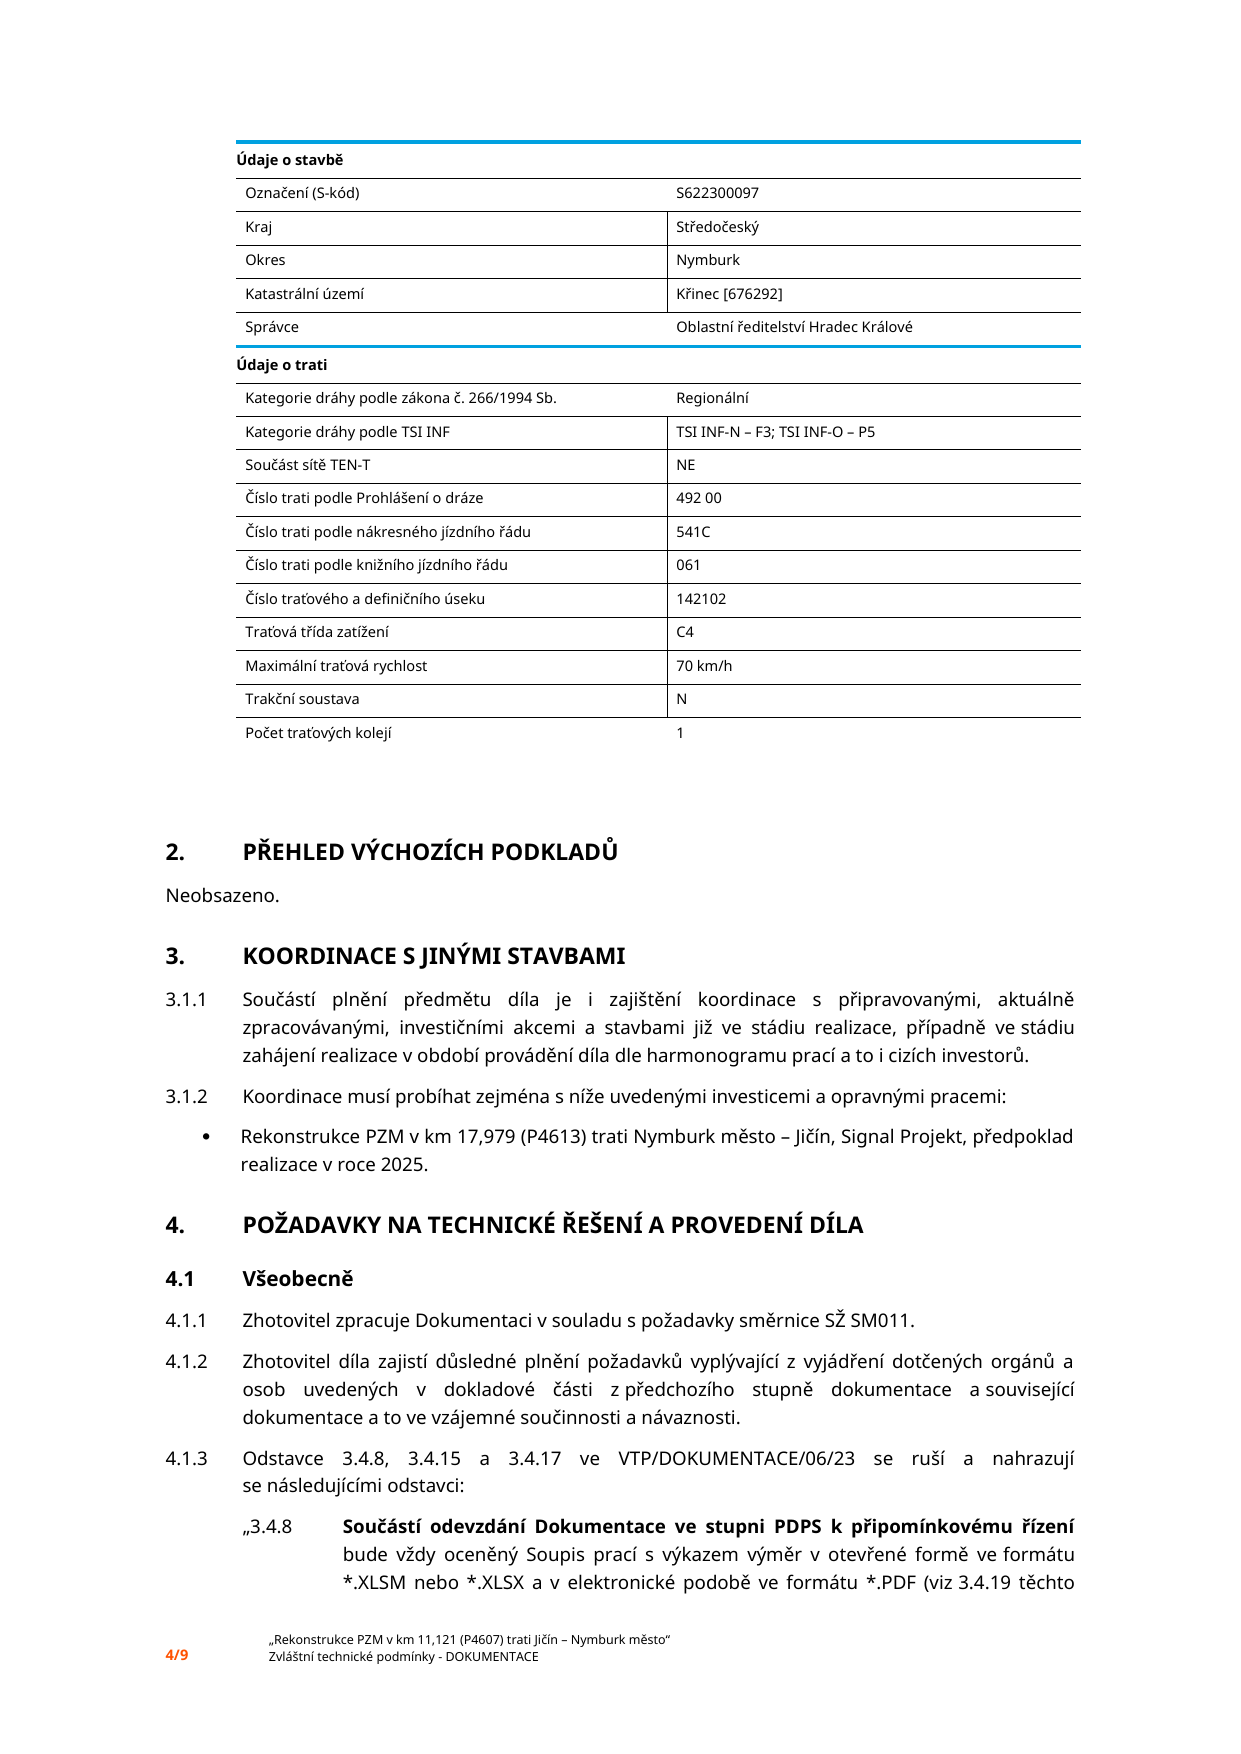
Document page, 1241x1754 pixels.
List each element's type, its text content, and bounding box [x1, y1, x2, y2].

table_cell Okres [236, 246, 667, 278]
list Rekonstrukce PZM v km 17,979 (P4613) trati Nymburk město – Jičín, Signal Projekt, předpoklad realizace v roce 2025. [203, 1123, 1075, 1177]
table_cell Číslo trati podle nákresného jízdního řádu [236, 517, 667, 550]
text PŘEHLED VÝCHOZÍCH PODKLADŮ [165, 836, 1075, 867]
table_header Označení (S-kód) [236, 179, 667, 211]
text Údaje o stavbě [236, 144, 1081, 169]
table_cell N [668, 685, 1081, 717]
table_cell 142102 [668, 584, 1081, 617]
table_cell Maximální traťová rychlost [236, 651, 667, 683]
table_cell 1 [668, 718, 1081, 750]
text Všeobecně [165, 1264, 1075, 1292]
table_cell Oblastní ředitelství Hradec Králové [668, 313, 1081, 345]
table_cell 061 [668, 551, 1081, 583]
text Zhotovitel zpracuje Dokumentaci v souladu s požadavky směrnice SŽ SM011. [165, 1308, 1075, 1333]
text POŽADAVKY NA TECHNICKÉ ŘEŠENÍ A PROVEDENÍ DÍLA [165, 1209, 1075, 1240]
table_cell Nymburk [668, 246, 1081, 278]
table_cell 70 km/h [668, 651, 1081, 683]
table_cell Počet traťových kolejí [236, 718, 667, 750]
table_header Regionální [668, 384, 1081, 416]
table_cell Trakční soustava [236, 685, 667, 717]
text Neobsazeno. [165, 882, 1075, 908]
table_cell NE [668, 450, 1081, 483]
text Součástí plnění předmětu díla je i zajištění koordinace s připravovanými, aktuálně zpracovávanými, investičními akcemi a stavbami již ve stádiu realizace, případně ve stádiu zahájení realizace v období provádění díla dle harmonogramu prací a to i cizích investorů. [165, 986, 1075, 1068]
table_cell Správce [236, 313, 667, 345]
table_cell TSI INF-N – F3; TSI INF-O – P5 [668, 417, 1081, 449]
table_cell 541C [668, 517, 1081, 550]
text KOORDINACE S JINÝMI STAVBAMI [165, 939, 1075, 971]
text Odstavce 3.4.8, 3.4.15 a 3.4.17 ve VTP/DOKUMENTACE/06/23 se ruší a nahrazují se následujícími odstavci: [165, 1445, 1075, 1498]
table_cell Kraj [236, 212, 667, 245]
text Koordinace musí probíhat zejména s níže uvedenými investicemi a opravnými pracemi: [165, 1083, 1075, 1108]
table_cell Kategorie dráhy podle TSI INF [236, 417, 667, 449]
table_cell Traťová třída zatížení [236, 618, 667, 650]
table_cell C4 [668, 618, 1081, 650]
table_cell Křinec [676292] [668, 279, 1081, 312]
table_cell 492 00 [668, 484, 1081, 516]
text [242, 1513, 1075, 1595]
text Údaje o trati [236, 348, 1081, 374]
table_cell Číslo traťového a definičního úseku [236, 584, 667, 617]
table_cell Číslo trati podle Prohlášení o dráze [236, 484, 667, 516]
text Zhotovitel díla zajistí důsledné plnění požadavků vyplývající z vyjádření dotčených orgánů a osob uvedených v dokladové části z předchozího stupně dokumentace a související dokumentace a to ve vzájemné součinnosti a návaznosti. [165, 1348, 1075, 1430]
table_cell Katastrální území [236, 279, 667, 312]
table_cell Středočeský [668, 212, 1081, 245]
table_header Kategorie dráhy podle zákona č. 266/1994 Sb. [236, 384, 667, 416]
table_cell Součást sítě TEN-T [236, 450, 667, 483]
table_header S622300097 [668, 179, 1081, 211]
table_cell Číslo trati podle knižního jízdního řádu [236, 551, 667, 583]
